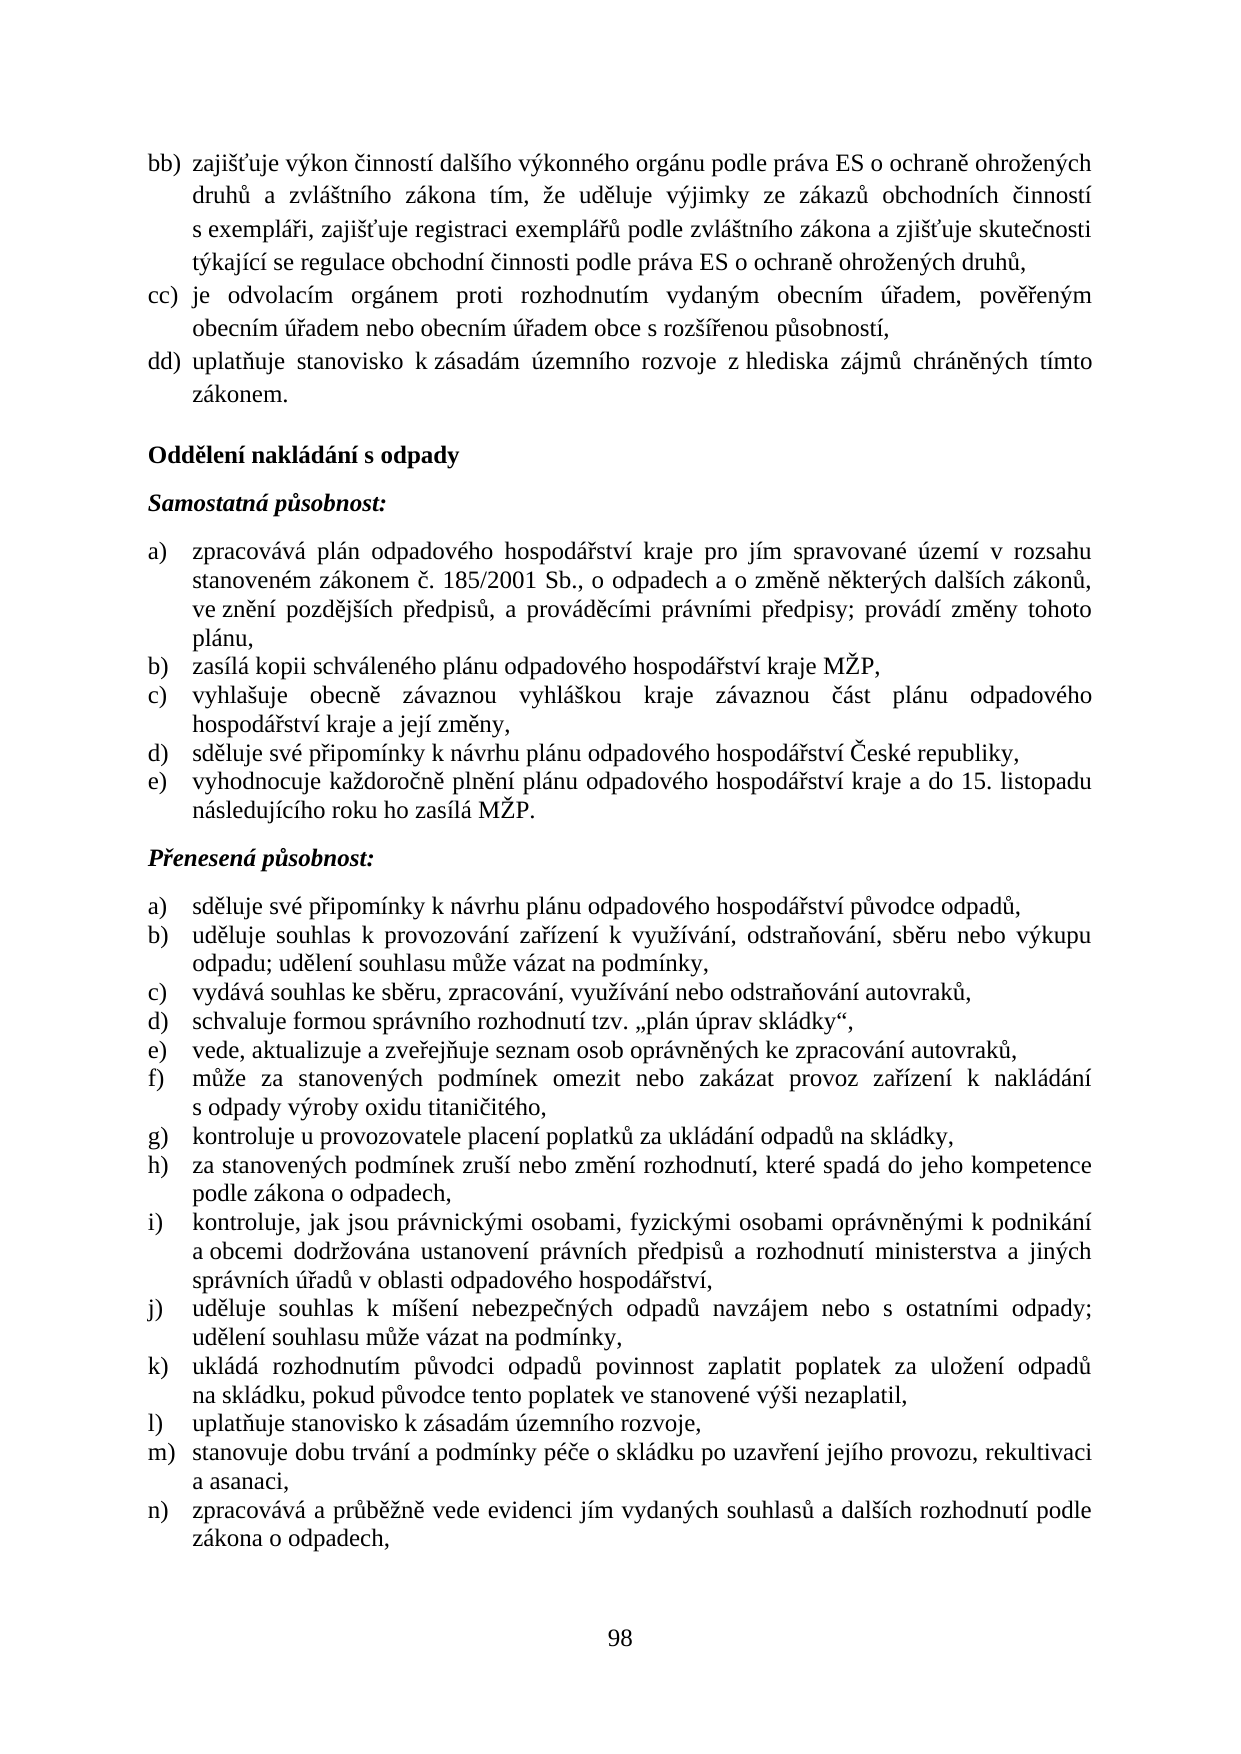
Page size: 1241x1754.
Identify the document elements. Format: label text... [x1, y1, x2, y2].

list uplatňuje stanovisko k zásadám územního rozvoje z hlediska zájmů chráněných tímto zákonem. [148, 346, 1093, 407]
list je odvolacím orgánem proti rozhodnutím vydaným obecním úřadem, pověřeným obecním úřadem nebo obecním úřadem obce s rozšířenou působností, [148, 280, 1093, 341]
text l) uplatňuje stanovisko k zásadám územního rozvoje, [148, 1408, 1093, 1437]
text f) může za stanovených podmínek omezit nebo zakázat provoz zařízení k nakládání s odpady výroby oxidu titaničitého, [148, 1063, 1093, 1121]
text e) vyhodnocuje každoročně plnění plánu odpadového hospodářství kraje a do 15. listopadu následujícího roku ho zasílá MŽP. [148, 766, 1093, 824]
text c) vyhlašuje obecně závaznou vyhláškou kraje závaznou část plánu odpadového hospodářství kraje a její změny, [148, 680, 1093, 738]
text b) uděluje souhlas k provozování zařízení k využívání, odstraňování, sběru nebo výkupu odpadu; udělení souhlasu může vázat na podmínky, [148, 920, 1093, 977]
text d) sděluje své připomínky k návrhu plánu odpadového hospodářství České republiky, [148, 738, 1093, 766]
text k) ukládá rozhodnutím původci odpadů povinnost zaplatit poplatek za uložení odpadů na skládku, pokud původce tento poplatek ve stanovené výši nezaplatil, [148, 1351, 1093, 1408]
text a) zpracovává plán odpadového hospodářství kraje pro jím spravované území v rozsahu stanoveném zákonem č. 185/2001 Sb., o odpadech a o změně některých dalších zákonů, ve znění pozdějších předpisů, a prováděcími právními předpisy; provádí změny tohoto plánu, [148, 536, 1093, 651]
text m) stanovuje dobu trvání a podmínky péče o skládku po uzavření jejího provozu, rekultivaci a asanaci, [148, 1437, 1093, 1495]
text g) kontroluje u provozovatele placení poplatků za ukládání odpadů na skládky, [148, 1121, 1093, 1150]
text n) zpracovává a průběžně vede evidenci jím vydaných souhlasů a dalších rozhodnutí podle zákona o odpadech, [148, 1495, 1093, 1552]
text c) vydává souhlas ke sběru, zpracování, využívání nebo odstraňování autovraků, [148, 977, 1093, 1006]
text Samostatná působnost: [148, 488, 1093, 517]
text e) vede, aktualizuje a zveřejňuje seznam osob oprávněných ke zpracování autovraků, [148, 1035, 1093, 1063]
text Oddělení nakládání s odpady [148, 441, 1093, 469]
text a) sděluje své připomínky k návrhu plánu odpadového hospodářství původce odpadů, [148, 891, 1093, 920]
list zajišťuje výkon činností dalšího výkonného orgánu podle práva ES o ochraně ohrožených druhů a zvláštního zákona tím, že uděluje výjimky ze zákazů obchodních činností s exempláři, zajišťuje registraci exemplářů podle zvláštního zákona a zjišťuje skutečnosti týkající se regulace obchodní činnosti podle práva ES o ochraně ohrožených druhů, [148, 148, 1093, 275]
text i) kontroluje, jak jsou právnickými osobami, fyzickými osobami oprávněnými k podnikání a obcemi dodržována ustanovení právních předpisů a rozhodnutí ministerstva a jiných správních úřadů v oblasti odpadového hospodářství, [148, 1207, 1093, 1293]
text j) uděluje souhlas k míšení nebezpečných odpadů navzájem nebo s ostatními odpady; udělení souhlasu může vázat na podmínky, [148, 1293, 1093, 1351]
text Přenesená působnost: [148, 843, 1093, 872]
text h) za stanovených podmínek zruší nebo změní rozhodnutí, které spadá do jeho kompetence podle zákona o odpadech, [148, 1150, 1093, 1207]
text b) zasílá kopii schváleného plánu odpadového hospodářství kraje MŽP, [148, 651, 1093, 680]
text d) schvaluje formou správního rozhodnutí tzv. „plán úprav skládky“, [148, 1006, 1093, 1035]
